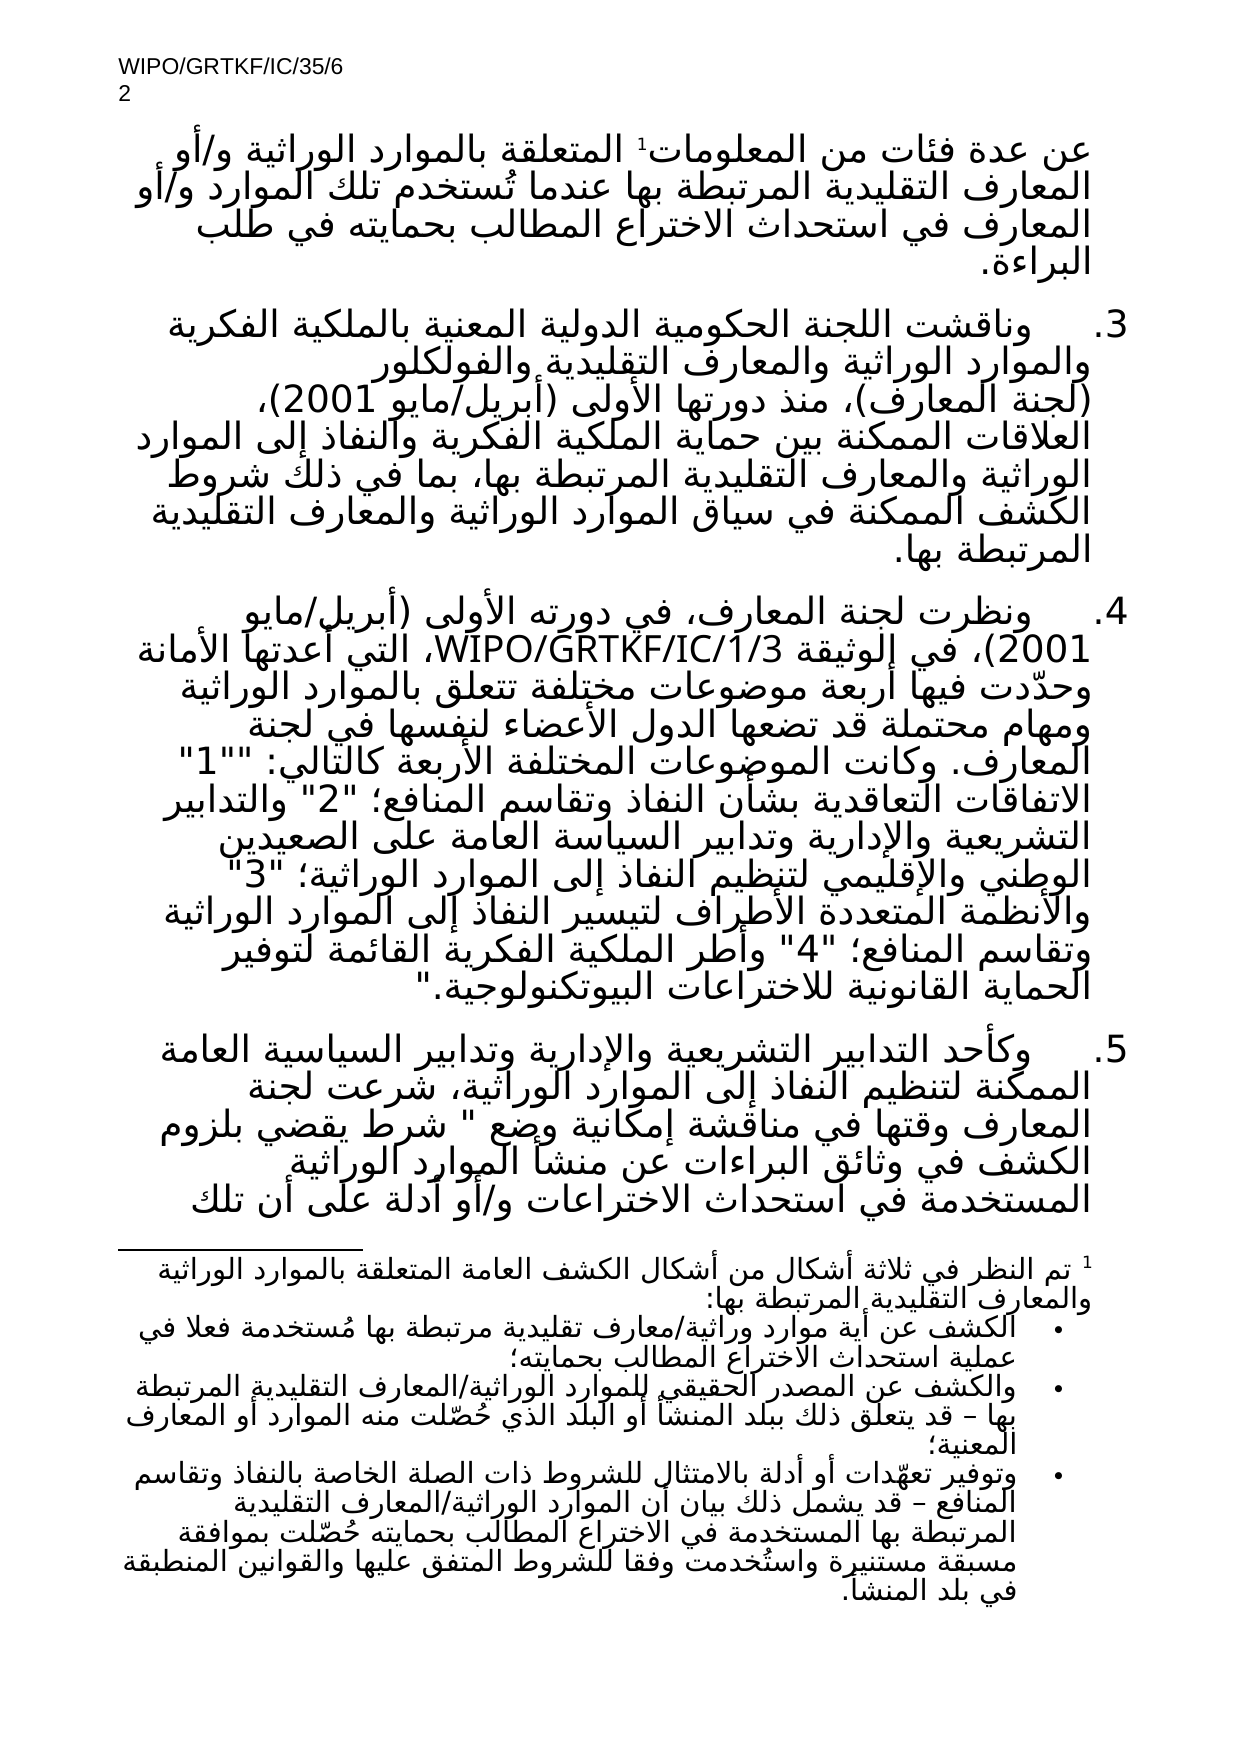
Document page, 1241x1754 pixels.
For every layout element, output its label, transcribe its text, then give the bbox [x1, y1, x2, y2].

text ونظرت لجنة المعارف، في دورته الأولى (أبريل/مايو 2001)، في الوثيقة WIPO/GRTKF/IC/1/3، التي أعدتها الأمانة وحدّدت فيها أربعة موضوعات مختلفة تتعلق بالموارد الوراثية ومهام محتملة قد تضعها الدول الأعضاء لنفسها في لجنة المعارف. وكانت الموضوعات المختلفة الأربعة كالتالي: ""1" الاتفاقات التعاقدية بشأن النفاذ وتقاسم المنافع؛ "2" والتدابير التشريعية والإدارية وتدابير السياسة العامة على الصعيدين الوطني والإقليمي لتنظيم النفاذ إلى الموارد الوراثية؛ "3" والأنظمة المتعددة الأطراف لتيسير النفاذ إلى الموارد الوراثية وتقاسم المنافع؛ "4" وأطر الملكية الفكرية القائمة لتوفير الحماية القانونية للاختراعات البيوتكنولوجية." [118, 595, 1092, 1007]
text وناقشت اللجنة الحكومية الدولية المعنية بالملكية الفكرية والموارد الوراثية والمعارف التقليدية والفولكلور (لجنة المعارف)، منذ دورتها الأولى (أبريل/مايو 2001)، العلاقات الممكنة بين حماية الملكية الفكرية والنفاذ إلى الموارد الوراثية والمعارف التقليدية المرتبطة بها، بما في ذلك شروط الكشف الممكنة في سياق الموارد الوراثية والمعارف التقليدية المرتبطة بها. [118, 307, 1092, 570]
text وكأحد التدابير التشريعية والإدارية وتدابير السياسية العامة الممكنة لتنظيم النفاذ إلى الموارد الوراثية، شرعت لجنة المعارف وقتها في مناقشة إمكانية وضع " شرط يقضي بلزوم الكشف في وثائق البراءات عن منشأ الموارد الوراثية المستخدمة في استحداث الاختراعات و/أو أدلة على أن تلك الموارد حُصّلت بطريقة قانونية" (الفقرة 44 من الوثيقة WIPO/GRTKF/IC/1/3). وخلال دورة لجنة المعارف ذاتها، اقترحت مجموعة بلدان أمريكا اللاتينية والكاريبي اعتماد "أحكام نموذجية لأغراض تنظيم استخدام الموارد الوراثية والبيولوجية واستغلالها، وآليات للتوزيع المنصف للفوائد في حال استُحدثت منتجات أو عمليات قابلة للحماية من تلك الموارد " (الصفحة 6 من المرفق الثاني من الوثيقة WIPO/GRTKF/IC/1/5). [118, 1032, 1092, 1220]
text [118, 132, 1092, 282]
